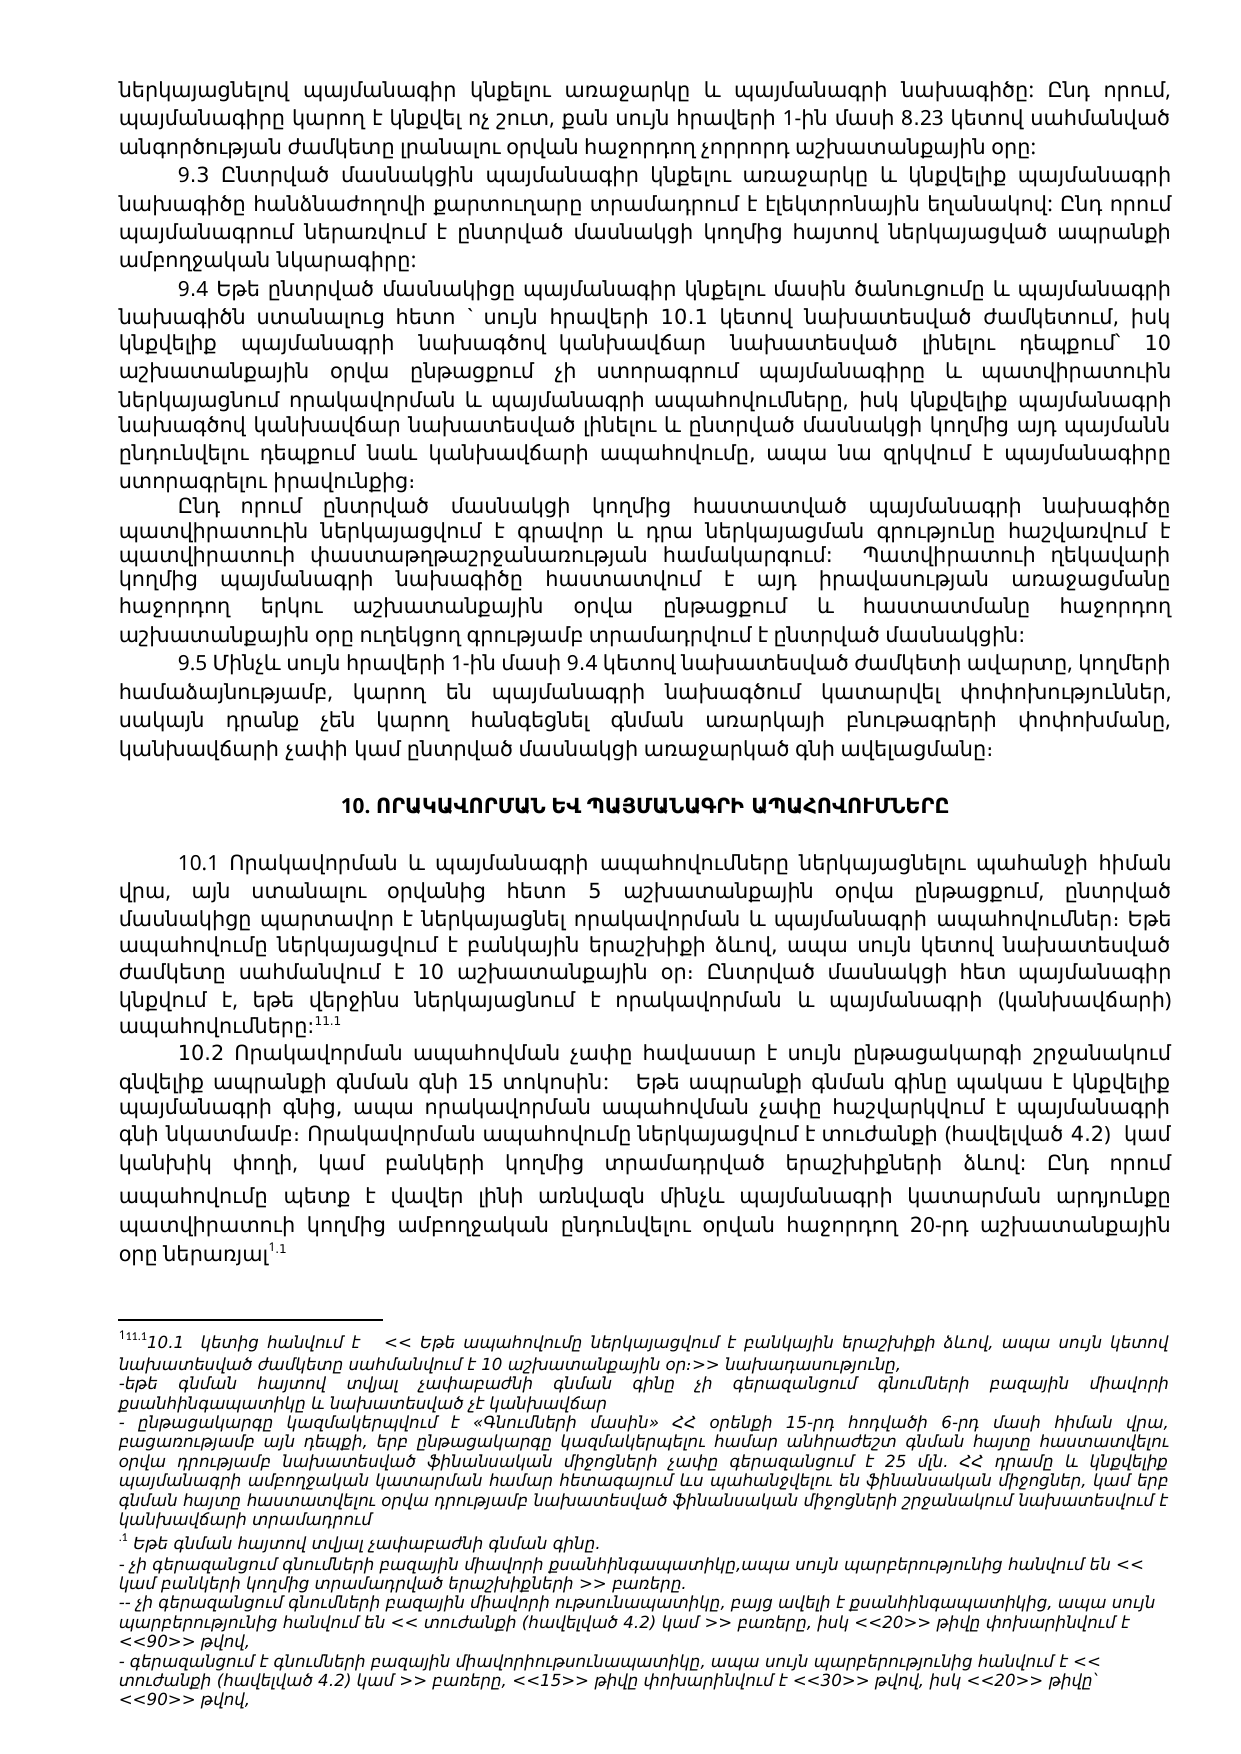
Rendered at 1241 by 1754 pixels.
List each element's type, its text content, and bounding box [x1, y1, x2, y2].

text Ընդ որում ընտրված մասնակցի կողմից հաստատված պայմանագրի նախագիծը պատվիրատուին ներկայացվում է գրավոր և դրա ներկայացման գրությունը հաշվառվում է պատվիրատուի փաստաթղթաշրջանառության համակարգում: Պատվիրատուի ղեկավարի կողմից պայմանագրի նախագիծը հաստատվում է այդ իրավասության առաջացմանը հաջորդող երկու աշխատանքային օրվա ընթացքում և հաստատմանը հաջորդող աշխատանքային օրը ուղեկցող գրությամբ տրամադրվում է ընտրված մասնակցին: [118, 494, 1171, 648]
text 10.1 Որակավորման և պայմանագրի ապահովումները ներկայացնելու պահանջի հիման վրա, այն ստանալու օրվանից հետո 5 աշխատանքային օրվա ընթացքում, ընտրված մասնակիցը պարտավոր է ներկայացնել որակավորման և պայմանագրի ապահովումներ։ Եթե ապահովումը ներկայացվում է բանկային երաշխիքի ձևով, ապա սույն կետով նախատեսված ժամկետը սահմանվում է 10 աշխատանքային օր։ Ընտրված մասնակցի հետ պայմանագիր կնքվում է, եթե վերջինս ներկայացնում է որակավորման և պայմանագրի (կանխավճարի) ապահովումները:11.1 [118, 848, 1171, 1038]
text 10.2 Որակավորման ապահովման չափը հավասար է սույն ընթացակարգի շրջանակում գնվելիք ապրանքի գնման գնի 15 տոկոսին: Եթե ապրանքի գնման գինը պակաս է կնքվելիք պայմանագրի գնից, ապա որակավորման ապահովման չափը հաշվարկվում է պայմանագրի գնի նկատմամբ։ Որակավորման ապահովումը ներկայացվում է տուժանքի (հավելված 4․2) կամ կանխիկ փողի, կամ բանկերի կողմից տրամադրված երաշխիքների ձևով: Ընդ որում ապահովումը պետք է վավեր լինի առնվազն մինչև պայմանագրի կատարման արդյունքը պատվիրատուի կողմից ամբողջական ընդունվելու օրվան հաջորդող 20-րդ աշխատանքային օրը ներառյալ.1 [118, 1038, 1171, 1267]
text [118, 75, 1171, 160]
text 9.3 Ընտրված մասնակցին պայմանագիր կնքելու առաջարկը և կնքվելիք պայմանագրի նախագիծը հանձնաժողովի քարտուղարը տրամադրում է էլեկտրոնային եղանակով: Ընդ որում պայմանագրում ներառվում է ընտրված մասնակցի կողմից հայտով ներկայացված ապրանքի ամբողջական նկարագիրը: [118, 160, 1171, 274]
text 9.4 Եթե ընտրված մասնակիցը պայմանագիր կնքելու մասին ծանուցումը և պայմանագրի նախագիծն ստանալուց հետո ` սույն հրավերի 10․1 կետով նախատեսված ժամկետում, իսկ կնքվելիք պայմանագրի նախագծով կանխավճար նախատեսված լինելու դեպքում՝ 10 աշխատանքային օրվա ընթացքում չի ստորագրում պայմանագիրը և պատվիրատուին ներկայացնում որակավորման և պայմանագրի ապահովումները, իսկ կնքվելիք պայմանագրի նախագծով կանխավճար նախատեսված լինելու և ընտրված մասնակցի կողմից այդ պայմանն ընդունվելու դեպքում նաև կանխավճարի ապահովումը, ապա նա զրկվում է պայմանագիրը ստորագրելու իրավունքից։ [118, 274, 1171, 494]
text 9.5 Մինչև սույն հրավերի 1-ին մասի 9.4 կետով նախատեսված ժամկետի ավարտը, կողմերի համաձայնությամբ, կարող են պայմանագրի նախագծում կատարվել փոփոխություններ, սակայն դրանք չեն կարող հանգեցնել գնման առարկայի բնութագրերի փոփոխմանը, կանխավճարի չափի կամ ընտրված մասնակցի առաջարկած գնի ավելացմանը։ [118, 648, 1171, 762]
text 10. ՈՐԱԿԱՎՈՐՄԱՆ ԵՎ ՊԱՅՄԱՆԱԳՐԻ ԱՊԱՀՈՎՈՒՄՆԵՐԸ [118, 791, 1171, 819]
